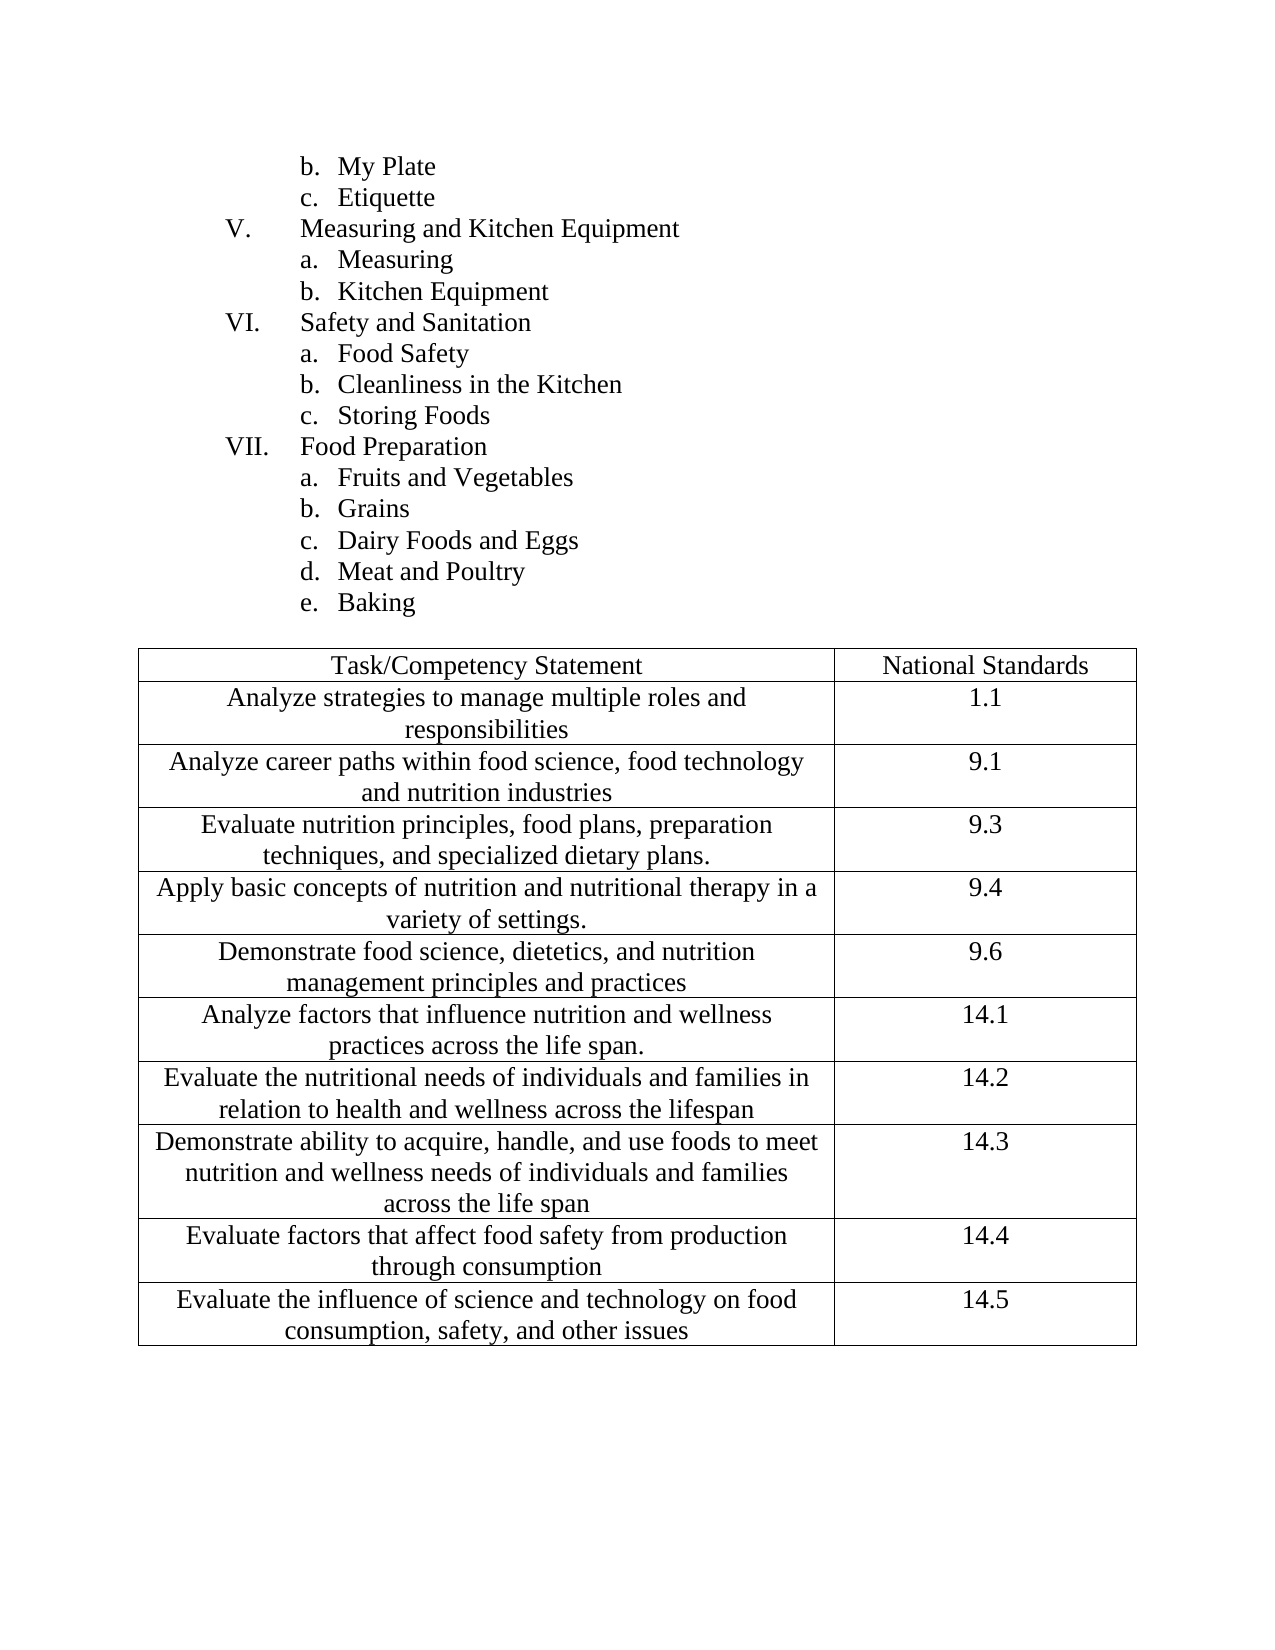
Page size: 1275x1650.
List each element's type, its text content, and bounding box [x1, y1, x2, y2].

table_cell Analyze factors that influence nutrition and wellness practices across the life span. [139, 998, 834, 1061]
list Measuring and Kitchen Equipment [225, 212, 1125, 243]
list Kitchen Equipment [300, 274, 1125, 306]
table_cell Apply basic concepts of nutrition and nutritional therapy in a variety of settings. [139, 872, 834, 934]
table_header National Standards [835, 649, 1136, 681]
list Cleanliness in the Kitchen [300, 368, 1125, 399]
table_cell Analyze strategies to manage multiple roles and responsibilities [139, 682, 834, 744]
list My Plate [300, 150, 1125, 181]
table_cell Evaluate factors that affect food safety from production through consumption [139, 1219, 834, 1282]
list Baking [300, 586, 1125, 617]
table_cell 14.5 [835, 1283, 1136, 1345]
list Grains [300, 493, 1125, 524]
table_cell Demonstrate ability to acquire, handle, and use foods to meet nutrition and wellness needs of individuals and families across the life span [139, 1125, 834, 1218]
table_cell 9.1 [835, 745, 1136, 807]
table_cell 14.4 [835, 1219, 1136, 1282]
table_cell 9.3 [835, 808, 1136, 871]
list Food Preparation [225, 430, 1125, 461]
table_cell Evaluate the influence of science and technology on food consumption, safety, and other issues [139, 1283, 834, 1345]
table_cell Analyze career paths within food science, food technology and nutrition industries [139, 745, 834, 807]
table_cell Demonstrate food science, dietetics, and nutrition management principles and practices [139, 935, 834, 997]
list Storing Foods [300, 399, 1125, 430]
table_cell 1.1 [835, 682, 1136, 744]
list Fruits and Vegetables [300, 461, 1125, 493]
table_cell Evaluate the nutritional needs of individuals and families in relation to health and wellness across the lifespan [139, 1062, 834, 1124]
list Food Safety [300, 337, 1125, 368]
table_header Task/Competency Statement [139, 649, 834, 681]
table_cell 9.4 [835, 872, 1136, 934]
table_cell 14.2 [835, 1062, 1136, 1124]
table_cell 9.6 [835, 935, 1136, 997]
list Safety and Sanitation [225, 306, 1125, 337]
table_cell 14.3 [835, 1125, 1136, 1218]
table_cell 14.1 [835, 998, 1136, 1061]
list Dairy Foods and Eggs [300, 524, 1125, 555]
list Meat and Poultry [300, 555, 1125, 586]
list Etiquette [300, 181, 1125, 212]
list Measuring [300, 243, 1125, 274]
table_cell Evaluate nutrition principles, food plans, preparation techniques, and specialized dietary plans. [139, 808, 834, 871]
